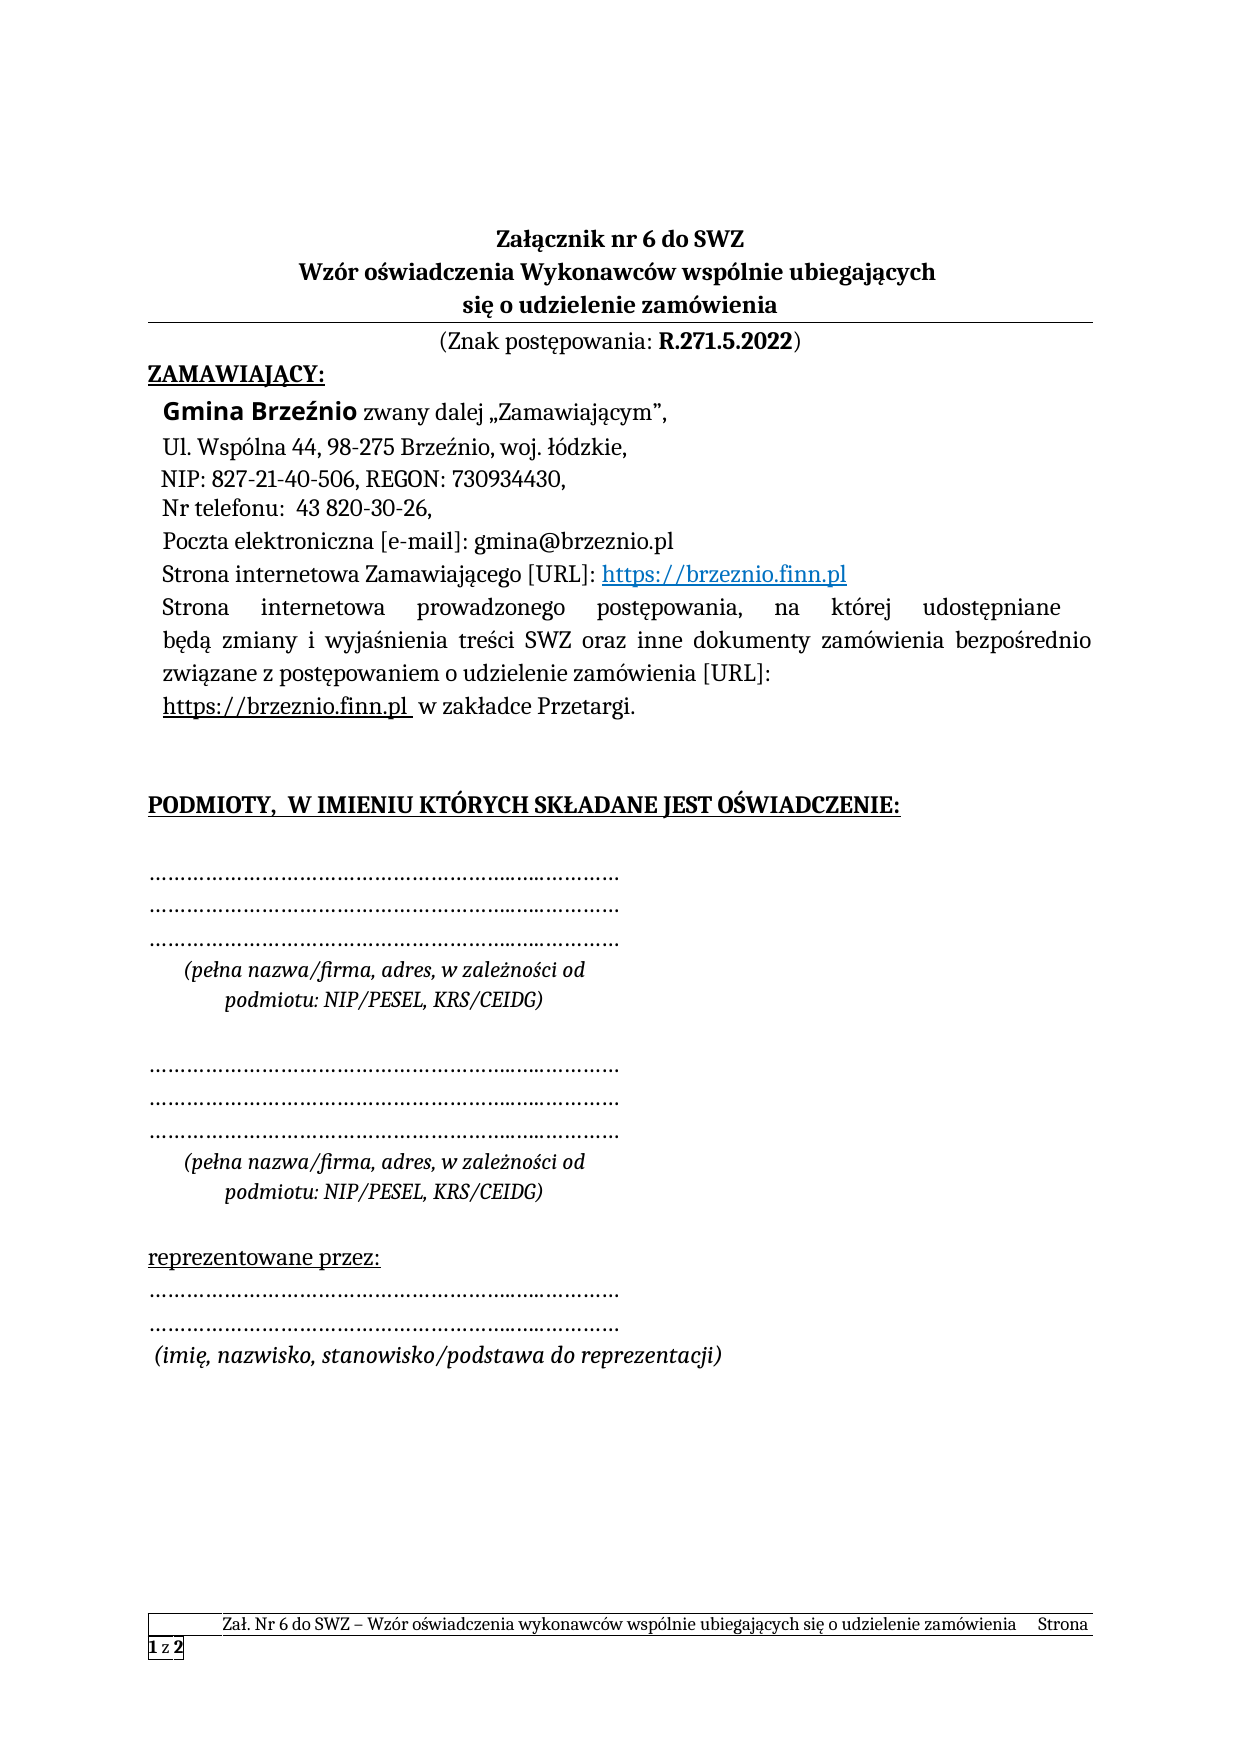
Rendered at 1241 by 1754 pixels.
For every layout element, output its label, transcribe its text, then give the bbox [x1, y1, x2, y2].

text PODMIOTY, W IMIENIU KTÓRYCH SKŁADANE JEST OŚWIADCZENIE: [148, 791, 1093, 820]
text ZAMAWIAJĄCY: [148, 360, 1093, 389]
text (imię, nazwisko, stanowisko/podstawa do reprezentacji) [148, 1341, 1093, 1370]
text NIP: 827-21-40-506, REGON: 730934430, [133, 465, 1093, 494]
text …………………………………………………..…..………… [148, 1275, 651, 1304]
text …………………………………………………..…..………… [148, 923, 651, 952]
text …………………………………………………..…..………… [148, 857, 651, 886]
text …………………………………………………..…..………… [148, 1308, 651, 1337]
text Poczta elektroniczna [e-mail]: gmina@brzeznio.pl [162, 527, 1093, 556]
text (pełna nazwa/firma, adres, w zależności od podmiotu: NIP/PESEL, KRS/CEIDG) [148, 1149, 621, 1206]
text Wzór oświadczenia Wykonawców wspólnie ubiegających się o udzielenie zamówienia [148, 258, 1093, 322]
text …………………………………………………..…..………… [148, 1116, 651, 1145]
text Gmina Brzeźnio zwany dalej „Zamawiającym”, [162, 393, 1093, 427]
text Strona internetowa Zamawiającego [URL]: https://brzeznio.finn.pl [162, 560, 1093, 589]
text https://brzeznio.finn.pl w zakładce Przetargi. [162, 692, 1093, 721]
text Strona internetowa prowadzonego postępowania, na której udostępniane będą zmiany i wyjaśnienia treści SWZ oraz inne dokumenty zamówienia bezpośrednio związane z postępowaniem o udzielenie zamówienia [URL]: [162, 593, 1093, 688]
text (Znak postępowania: R.271.5.2022) [148, 327, 1093, 356]
text Załącznik nr 6 do SWZ [148, 225, 1093, 254]
text …………………………………………………..…..………… [148, 1083, 651, 1112]
text Ul. Wspólna 44, 98-275 Brzeźnio, woj. łódzkie, [162, 432, 1093, 461]
text Nr telefonu: 43 820-30-26, [74, 494, 1093, 523]
text reprezentowane przez: [148, 1242, 1093, 1271]
text (pełna nazwa/firma, adres, w zależności od podmiotu: NIP/PESEL, KRS/CEIDG) [148, 956, 621, 1013]
text …………………………………………………..…..………… [148, 1050, 651, 1079]
text …………………………………………………..…..………… [148, 890, 651, 919]
